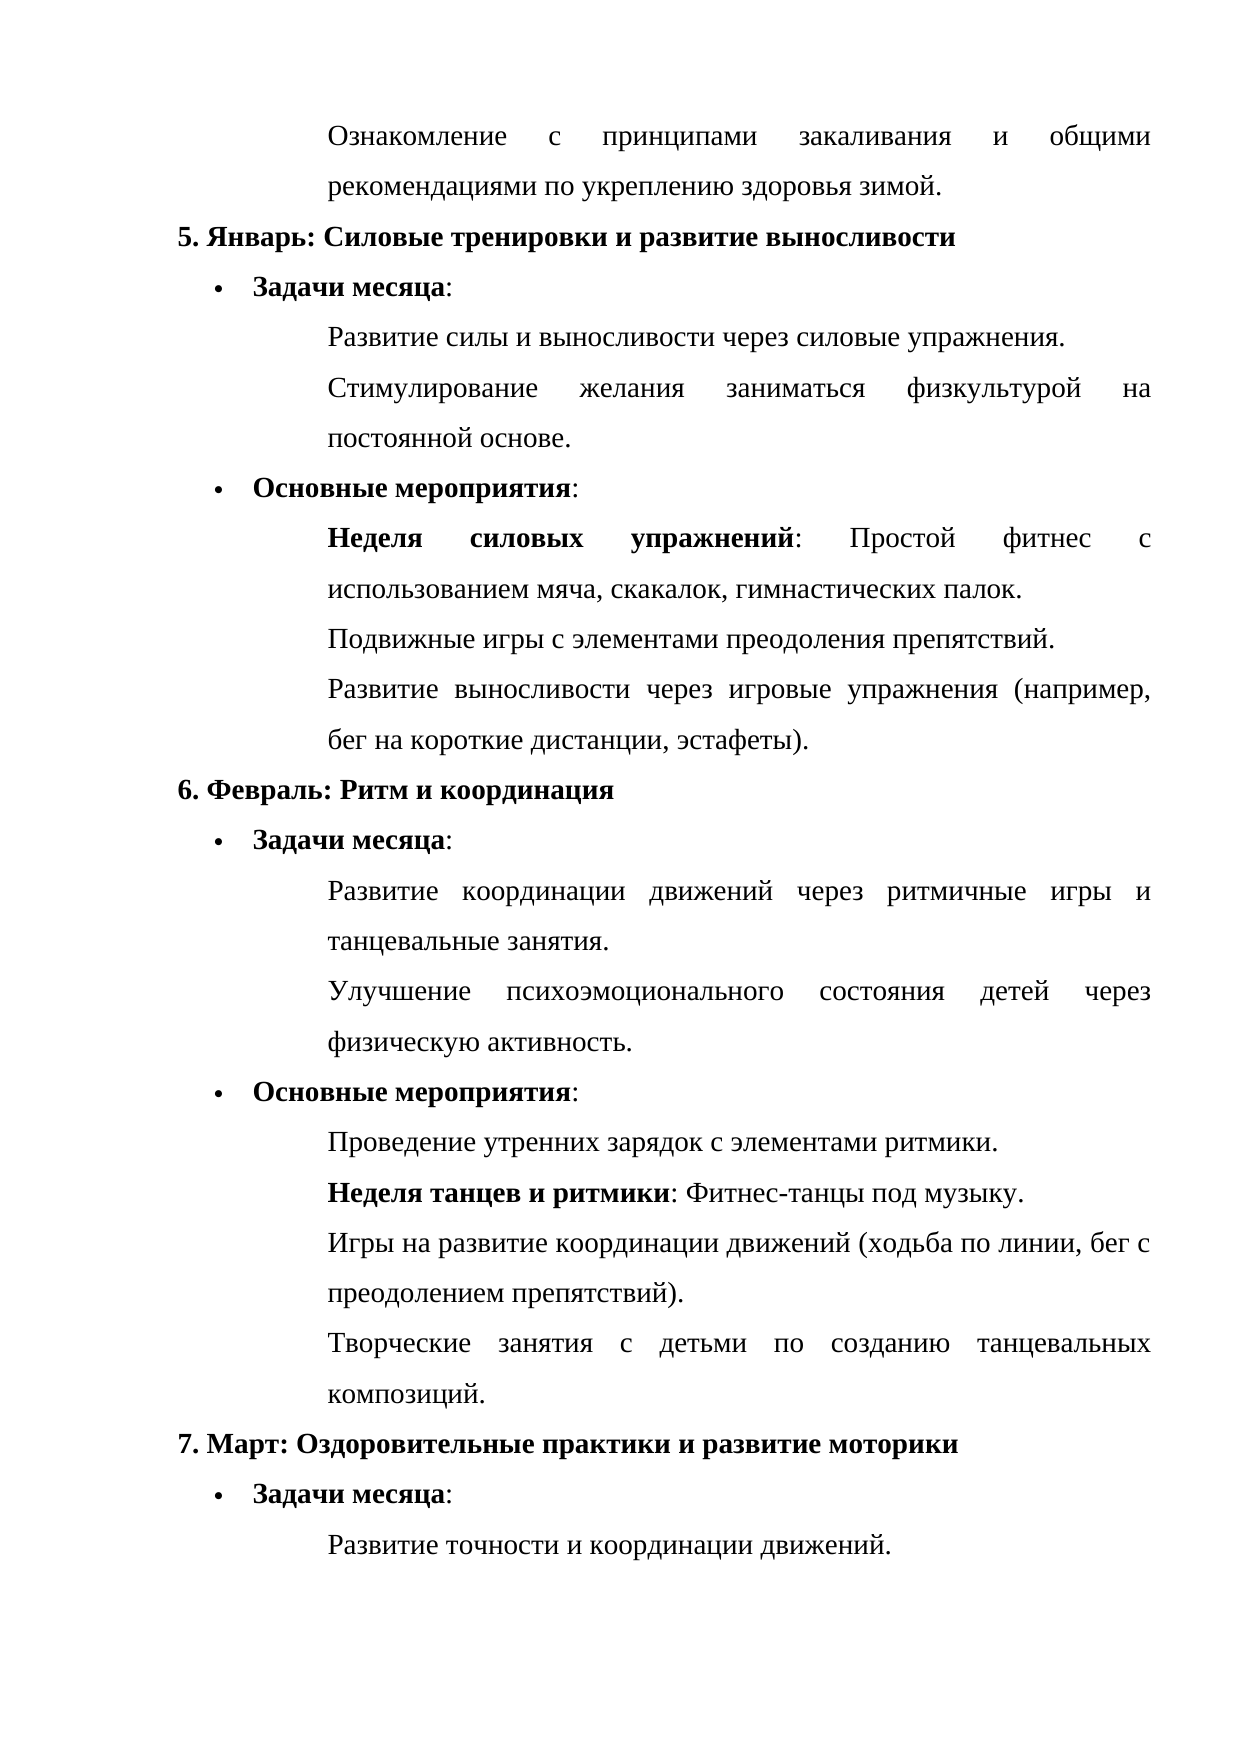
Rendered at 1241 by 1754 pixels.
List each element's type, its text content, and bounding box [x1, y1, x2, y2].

text Стимулирование желания заниматься физкультурой на постоянной основе. [327, 370, 1152, 453]
list Задачи месяца: [215, 1477, 1152, 1510]
list Задачи месяца: [215, 269, 1152, 303]
text Развитие координации движений через ритмичные игры и танцевальные занятия. [327, 873, 1152, 957]
text Творческие занятия с детьми по созданию танцевальных композиций. [327, 1326, 1152, 1409]
text Игры на развитие координации движений (ходьба по линии, бег с преодолением препятствий). [327, 1225, 1152, 1309]
list Основные мероприятия: [215, 1074, 1152, 1108]
text 7. Март: Оздоровительные практики и развитие моторики [177, 1426, 1152, 1460]
list Задачи месяца: [215, 822, 1152, 856]
text Проведение утренних зарядок с элементами ритмики. [327, 1124, 1152, 1158]
text Развитие точности и координации движений. [327, 1527, 1152, 1560]
text 6. Февраль: Ритм и координация [177, 772, 1152, 806]
text Развитие силы и выносливости через силовые упражнения. [327, 319, 1152, 353]
text Неделя силовых упражнений: Простой фитнес с использованием мяча, скакалок, гимнастических палок. [327, 521, 1152, 604]
text 5. Январь: Силовые тренировки и развитие выносливости [177, 219, 1152, 252]
text Неделя танцев и ритмики: Фитнес-танцы под музыку. [327, 1175, 1152, 1208]
text Улучшение психоэмоционального состояния детей через физическую активность. [327, 973, 1152, 1057]
text Развитие выносливости через игровые упражнения (например, бег на короткие дистанции, эстафеты). [327, 672, 1152, 755]
text Подвижные игры с элементами преодоления препятствий. [327, 621, 1152, 655]
text Ознакомление с принципами закаливания и общими рекомендациями по укреплению здоровья зимой. [327, 118, 1152, 202]
list Основные мероприятия: [215, 470, 1152, 504]
